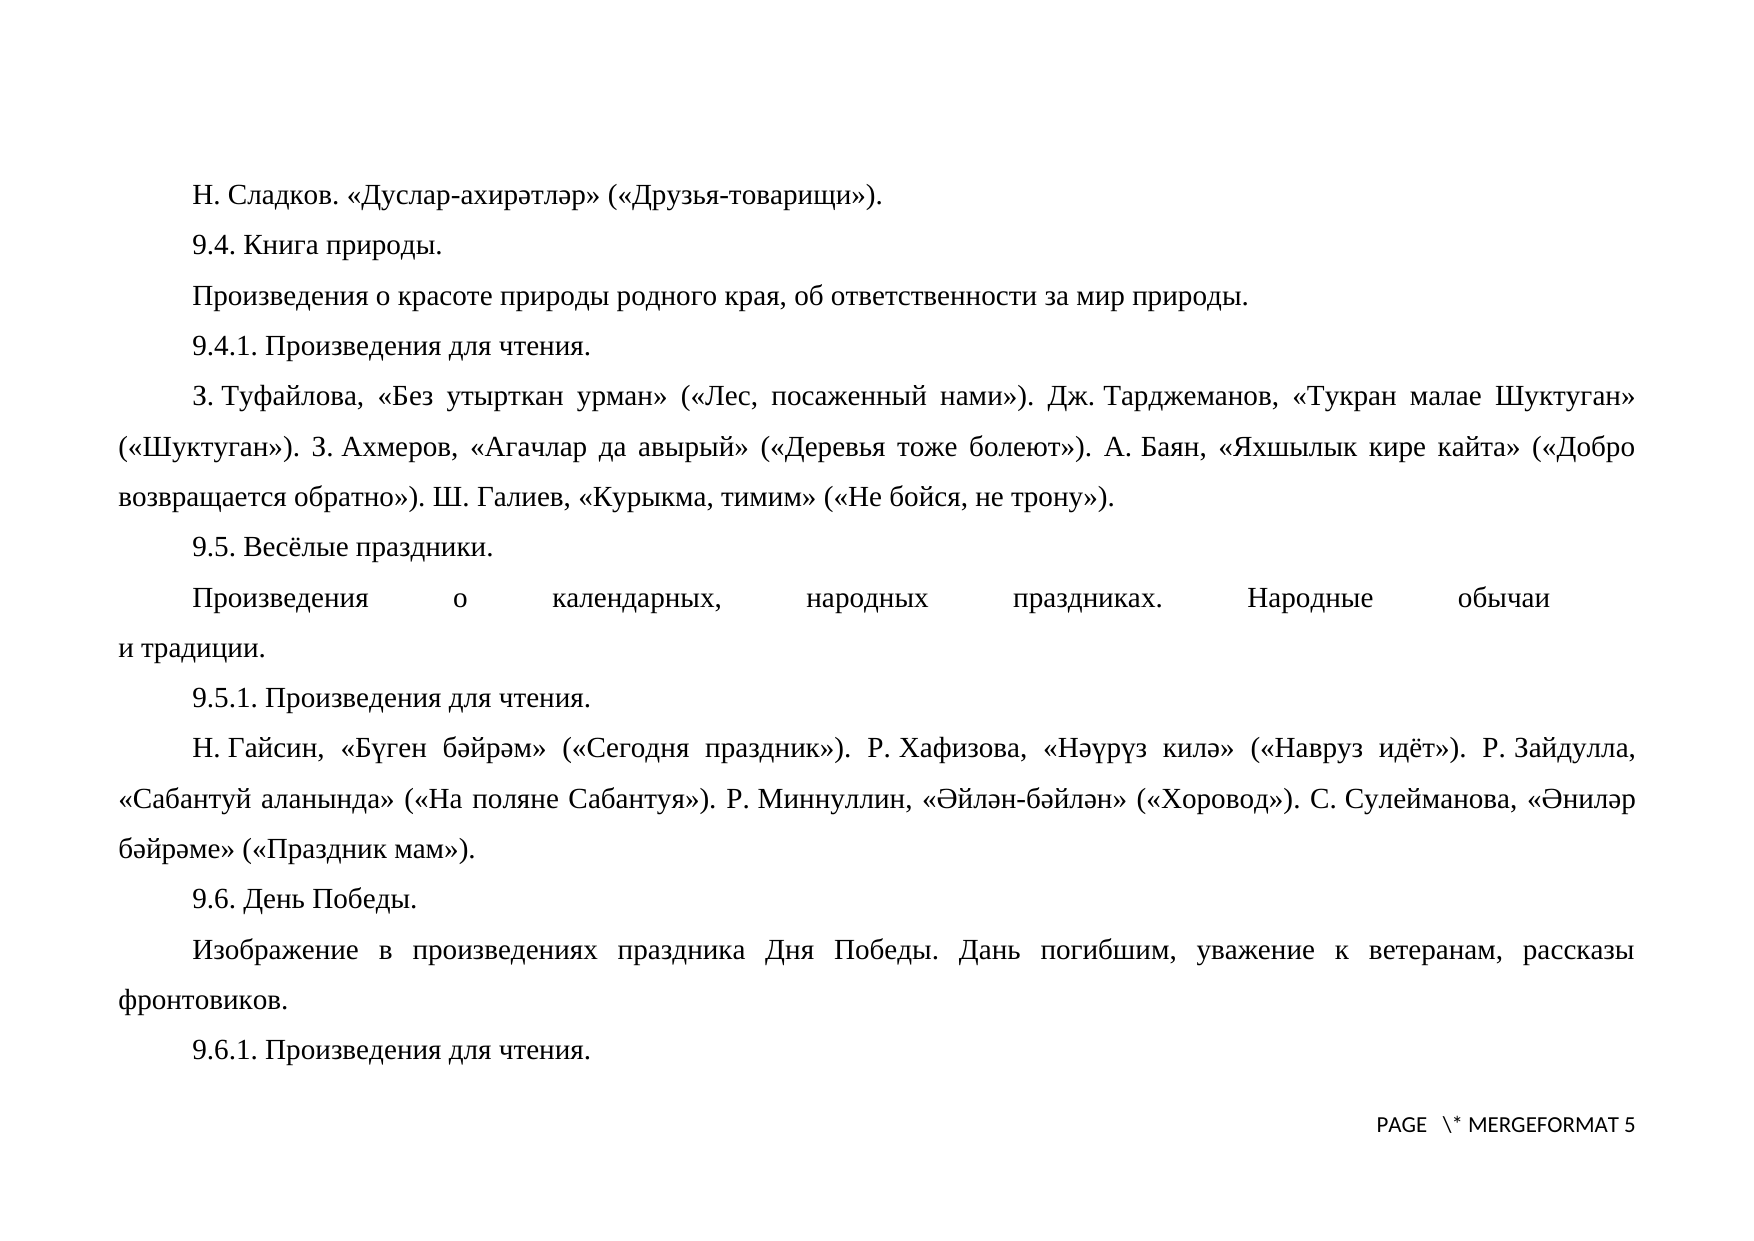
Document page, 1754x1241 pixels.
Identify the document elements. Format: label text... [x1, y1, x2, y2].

text 9.4. Книга природы. [118, 227, 1636, 261]
text 9.4.1. Произведения для чтения. [118, 328, 1636, 362]
text 9.5. Весёлые праздники. [118, 529, 1636, 563]
text 9.5.1. Произведения для чтения. [118, 680, 1636, 714]
text 9.6. День Победы. [118, 882, 1636, 915]
text Н. Сладков. «Дуслар-ахирәтләр» («Друзья-товарищи»). [118, 177, 1636, 211]
text Произведения о красоте природы родного края, об ответственности за мир природы. [118, 278, 1636, 311]
text 9.6.1. Произведения для чтения. [118, 1032, 1636, 1066]
text Н. Гайсин, «Бүген бәйрәм» («Сегодня праздник»). Р. Хафизова, «Нәүрүз килә» («Навруз идёт»). Р. Зайдулла, «Сабантуй аланында» («На поляне Сабантуя»). Р. Миннуллин, «Әйлән-бәйлән» («Хоровод»). С. Сулейманова, «Әниләр бәйрәме» («Праздник мам»). [118, 731, 1636, 865]
text З. Туфайлова, «Без утырткан урман» («Лес, посаженный нами»). Дж. Тарджеманов, «Тукран малае Шуктуган» («Шуктуган»). З. Ахмеров, «Агачлар да авырый» («Деревья тоже болеют»). А. Баян, «Яхшылык кире кайта» («Добро возвращается обратно»). Ш. Галиев, «Курыкма, тимим» («Не бойся, не трону»). [118, 378, 1636, 513]
text Произведения о календарных, народных праздниках. Народные обычаи и традиции. [118, 580, 1636, 663]
text Изображение в произведениях праздника Дня Победы. Дань погибшим, уважение к ветеранам, рассказы фронтовиков. [118, 932, 1636, 1016]
